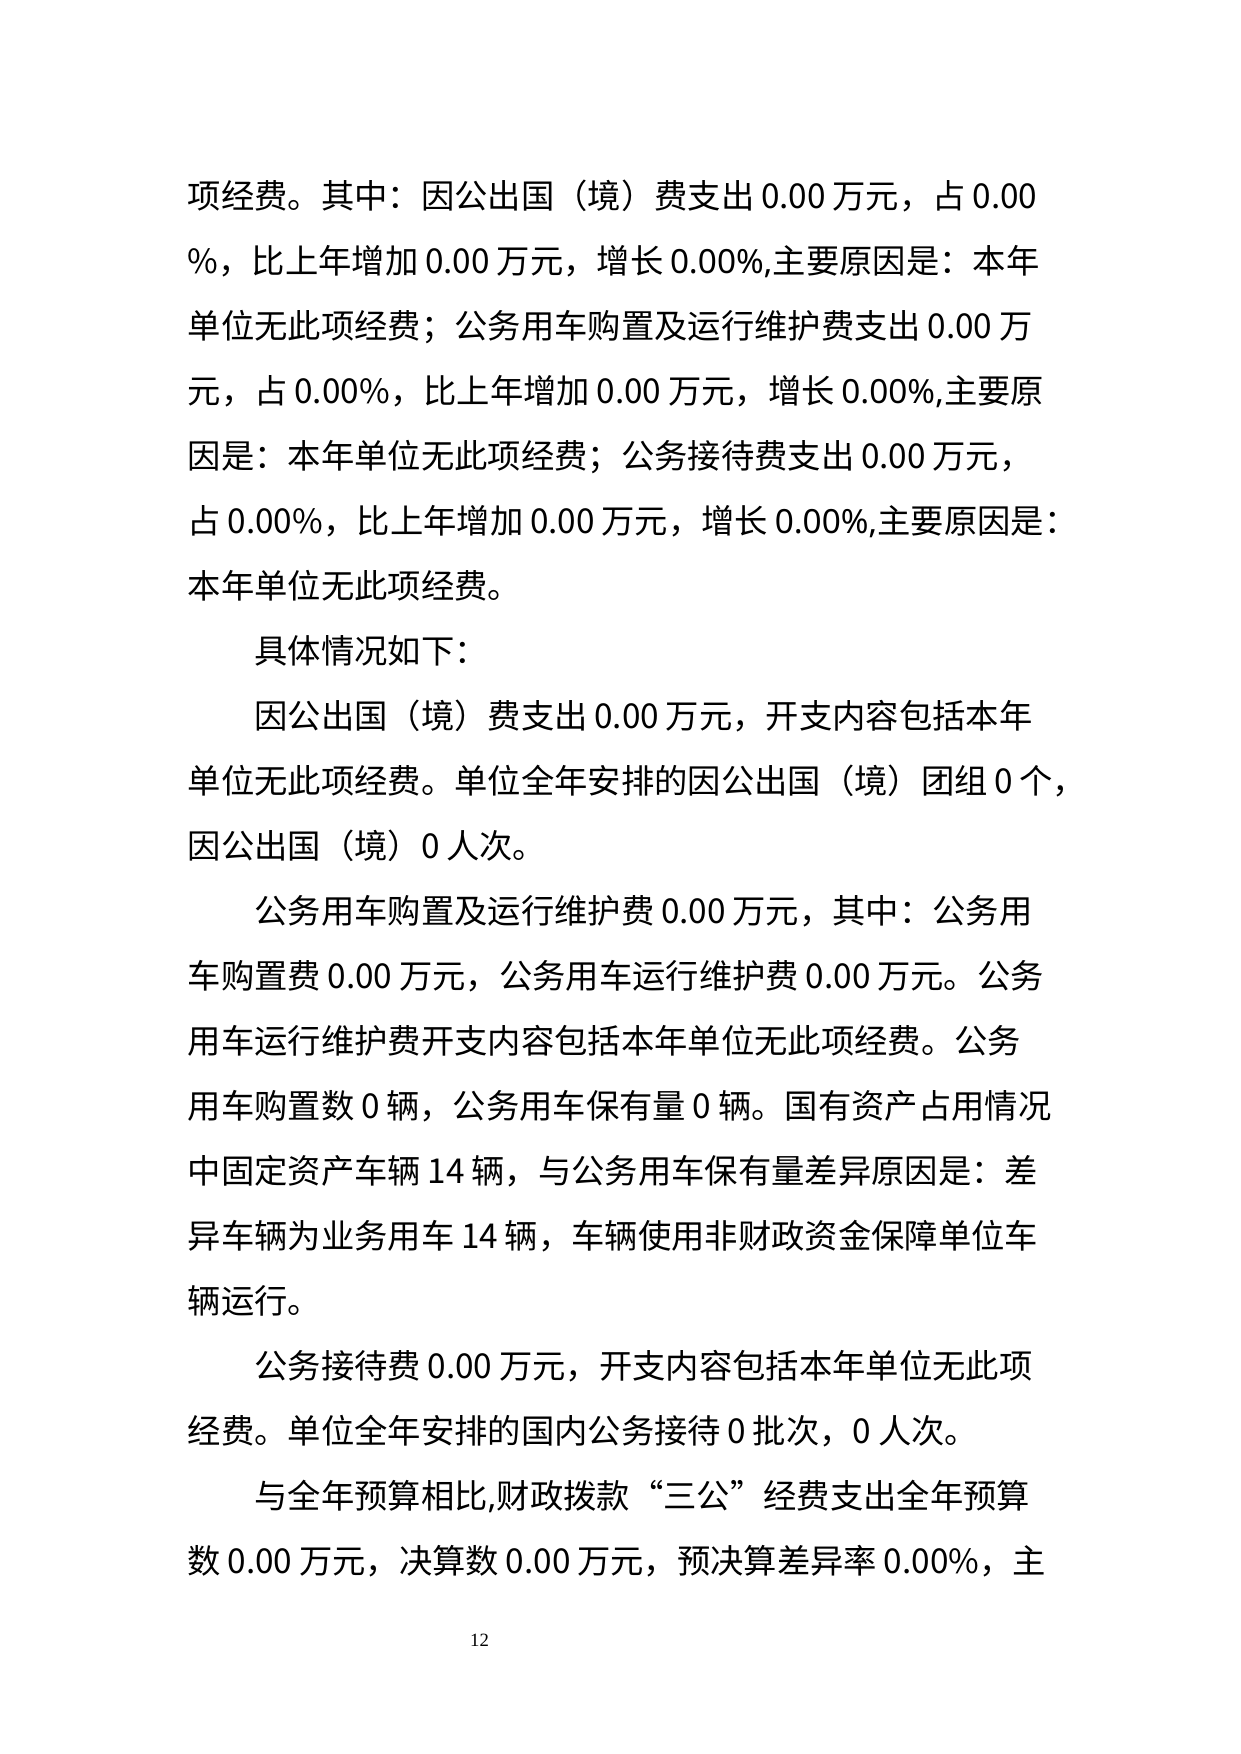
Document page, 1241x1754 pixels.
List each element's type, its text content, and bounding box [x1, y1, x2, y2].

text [187, 162, 1053, 617]
text 因公出国（境）费支出0.00万元，开支内容包括本年单位无此项经费。单位全年安排的因公出国（境）团组0个，因公出国（境）0人次。 [187, 682, 1053, 877]
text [187, 1462, 1053, 1592]
text 公务接待费0.00万元，开支内容包括本年单位无此项经费。单位全年安排的国内公务接待0批次，0人次。 [187, 1332, 1053, 1462]
text 公务用车购置及运行维护费0.00万元，其中：公务用车购置费0.00万元，公务用车运行维护费0.00万元。公务用车运行维护费开支内容包括本年单位无此项经费。公务用车购置数0辆，公务用车保有量0辆。国有资产占用情况中固定资产车辆14辆，与公务用车保有量差异原因是：差异车辆为业务用车14辆，车辆使用非财政资金保障单位车辆运行。 [187, 877, 1053, 1332]
text 具体情况如下： [187, 617, 1053, 682]
